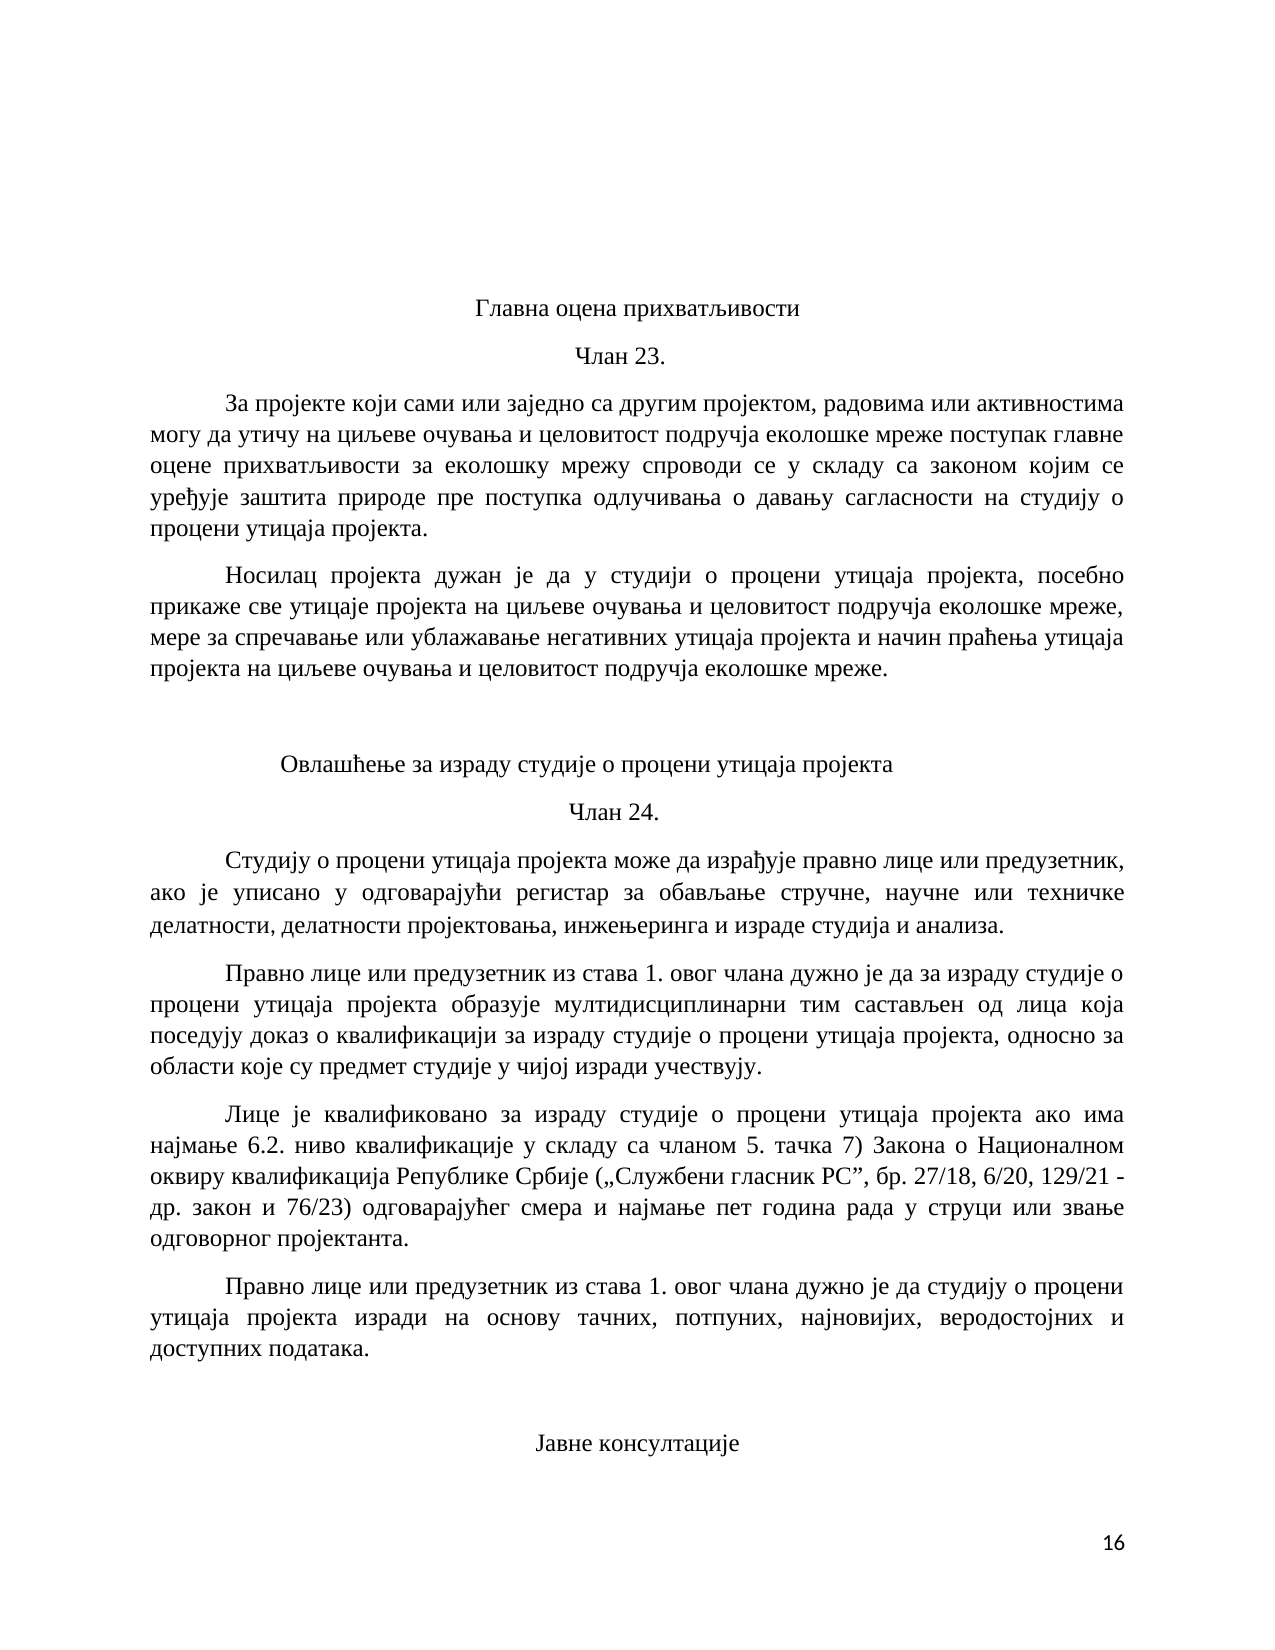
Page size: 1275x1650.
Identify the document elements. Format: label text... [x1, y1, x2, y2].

text Правно лице или предузетник из става 1. овог члана дужно је да студију о процени утицаја пројекта изради на основу тачних, потпуних, најновијих, веродостојних и доступних података. [150, 1271, 1125, 1362]
text Члан 23. [150, 341, 1125, 369]
text Студију о процени утицаја пројекта може да израђује правно лице или предузетник, ако је уписано у одговарајући регистар за обављање стручне, научне или техничке делатности, делатности пројектовања, инжењеринга и израде студија и анализа. [150, 845, 1125, 939]
text Лице је квалификовано за израду студије о процени утицаја пројекта ако има најмање 6.2. ниво квалификације у складу са чланом 5. тачка 7) Закона о Националном оквиру квалификација Републике Србије („Службени гласник РСˮ, бр. 27/18, 6/20, 129/21 - др. закон и 76/23) одговарајућег смера и најмање пет година рада у струци или звање одговорног пројектанта. [150, 1099, 1125, 1252]
text За пројекте који сами или заједно са другим пројектом, радовима или активностима могу да утичу на циљеве очувања и целовитост подручја еколошке мреже поступак главне оцене прихватљивости за еколошку мрежу спроводи се у складу са законом којим се уређује заштита природе пре поступка одлучивања о давању сагласности на студију о процени утицаја пројекта. [150, 388, 1125, 541]
text Члан 24. [150, 797, 1125, 826]
text Главна оцена прихватљивости [150, 293, 1125, 322]
text Овлашћење за израду студије о процени утицаја пројекта [150, 749, 1125, 778]
text Правно лице или предузетник из става 1. овог члана дужно је да за израду студије о процени утицаја пројекта образује мултидисциплинарни тим састављен од лица која поседују доказ о квалификацији за израду студије о процени утицаја пројекта, односно за области које су предмет студије у чијој изради учествују. [150, 958, 1125, 1080]
text Носилац пројекта дужан је да у студији о процени утицаја пројекта, посебно прикаже све утицаје пројекта на циљеве очувања и целовитост подручја еколошке мреже, мере за спречавање или ублажавање негативних утицаја пројекта и начин праћења утицаја пројекта на циљеве очувања и целовитост подручја еколошке мреже. [150, 560, 1125, 682]
text Јавне консултације [150, 1428, 1125, 1457]
